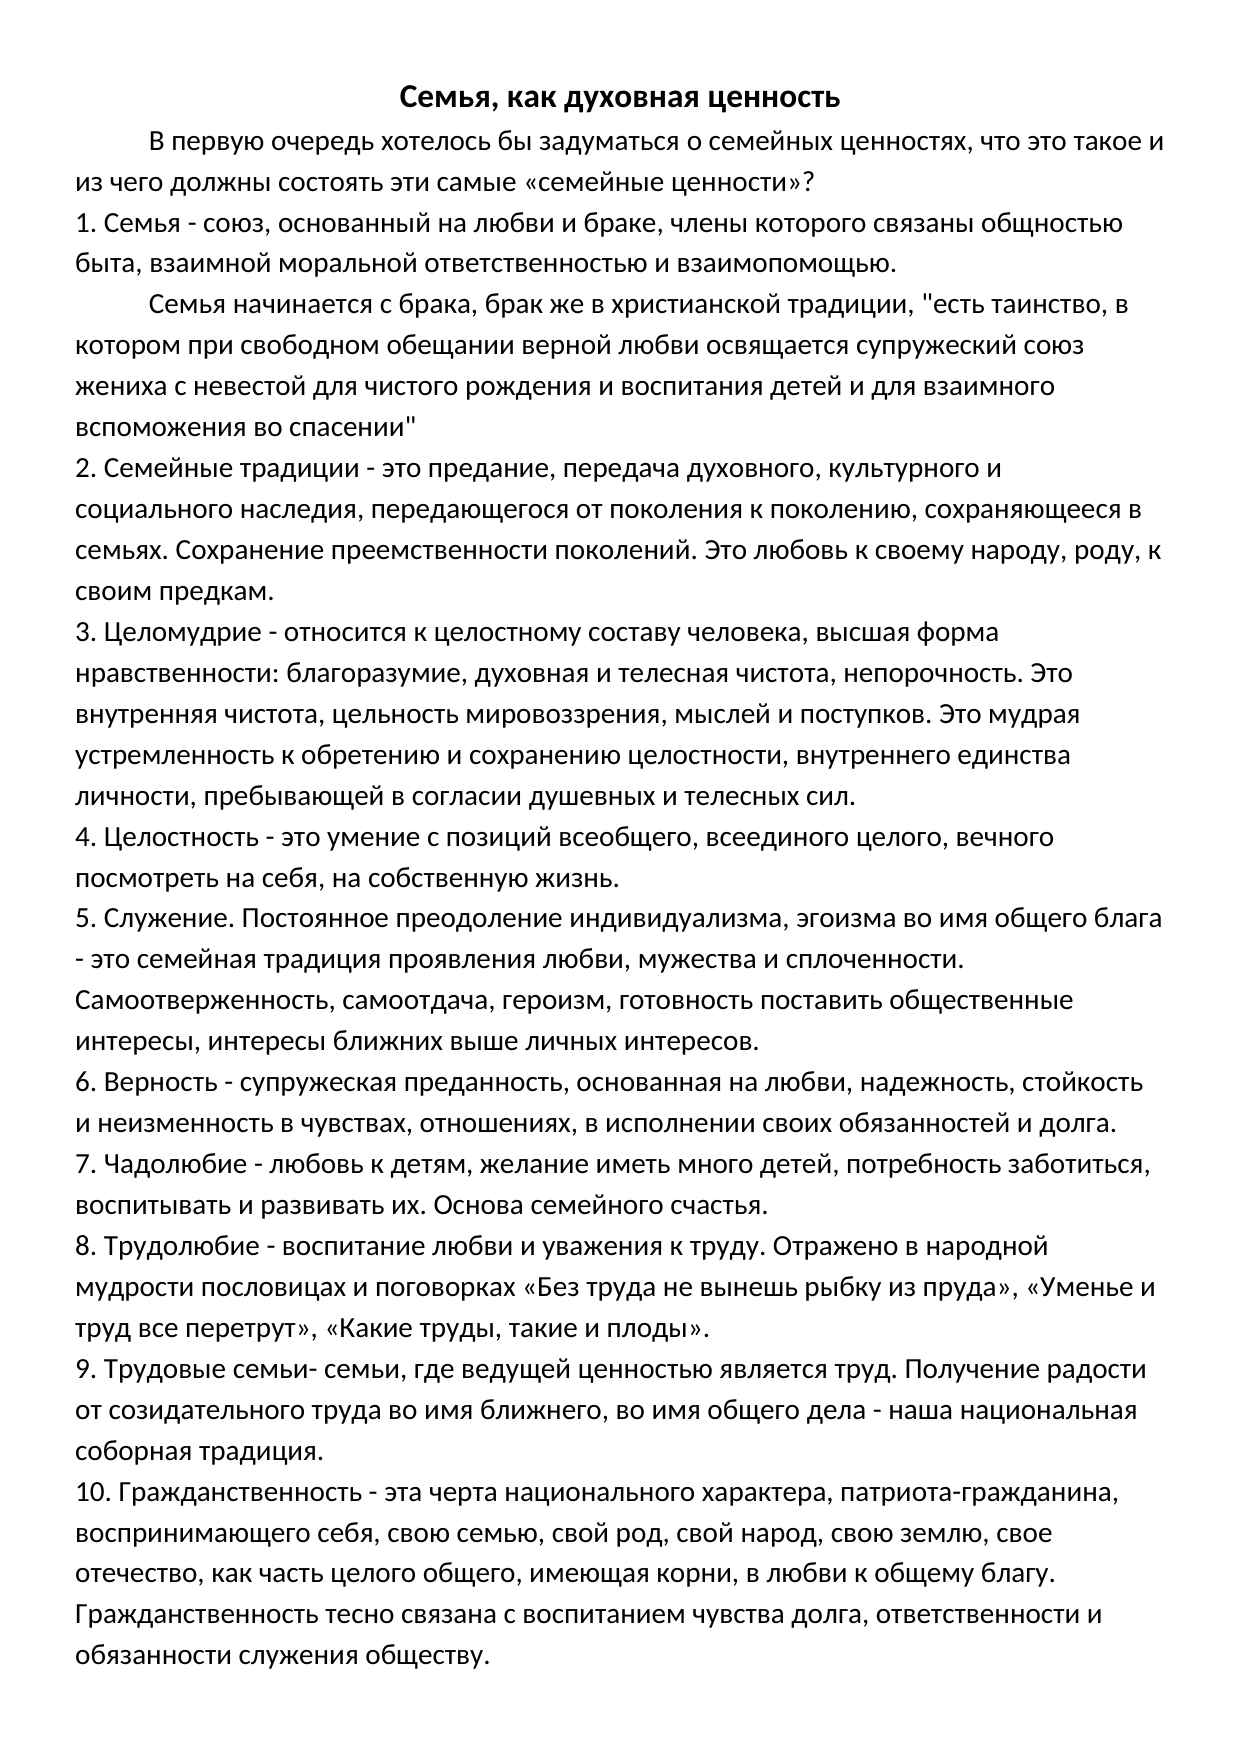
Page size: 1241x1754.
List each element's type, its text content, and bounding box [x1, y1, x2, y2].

text 6. Верность - супружеская преданность, основанная на любви, надежность, стойкость и неизменность в чувствах, отношениях, в исполнении своих обязанностей и долга. [75, 1063, 1165, 1140]
text 10. Гражданственность - эта черта национального характера, патриота-гражданина, воспринимающего себя, свою семью, свой род, свой народ, свою землю, свое отечество, как часть целого общего, имеющая корни, в любви к общему благу. Гражданственность тесно связана с воспитанием чувства долга, ответственности и обязанности служения обществу. [75, 1473, 1165, 1672]
text В первую очередь хотелось бы задуматься о семейных ценностях, что это такое и из чего должны состоять эти самые «семейные ценности»? [75, 122, 1165, 198]
text 4. Целостность - это умение с позиций всеобщего, всеединого целого, вечного посмотреть на себя, на собственную жизнь. [75, 818, 1165, 894]
text 1. Семья - союз, основанный на любви и браке, члены которого связаны общностью быта, взаимной моральной ответственностью и взаимопомощью. [75, 204, 1165, 280]
text 3. Целомудрие - относится к целостному составу человека, высшая форма нравственности: благоразумие, духовная и телесная чистота, непорочность. Это внутренняя чистота, цельность мировоззрения, мыслей и поступков. Это мудрая устремленность к обретению и сохранению целостности, внутреннего единства личности, пребывающей в согласии душевных и телесных сил. [75, 613, 1165, 812]
text 8. Трудолюбие - воспитание любви и уважения к труду. Отражено в народной мудрости пословицах и поговорках «Без труда не вынешь рыбку из пруда», «Уменье и труд все перетрут», «Какие труды, такие и плоды». [75, 1227, 1165, 1344]
text 7. Чадолюбие - любовь к детям, желание иметь много детей, потребность заботиться, воспитывать и развивать их. Основа семейного счастья. [75, 1145, 1165, 1222]
text Семья, как духовная ценность [75, 75, 1165, 116]
text Семья начинается с брака, брак же в христианской традиции, "есть таинство, в котором при свободном обещании верной любви освящается супружеский союз жениха с невестой для чистого рождения и воспитания детей и для взаимного вспоможения во спасении" [75, 286, 1165, 444]
text 5. Служение. Постоянное преодоление индивидуализма, эгоизма во имя общего блага - это семейная традиция проявления любви, мужества и сплоченности. Самоотверженность, самоотдача, героизм, готовность поставить общественные интересы, интересы ближних выше личных интересов. [75, 899, 1165, 1058]
text 2. Семейные традиции - это предание, передача духовного, культурного и социального наследия, передающегося от поколения к поколению, сохраняющееся в семьях. Сохранение преемственности поколений. Это любовь к своему народу, роду, к своим предкам. [75, 449, 1165, 608]
text 9. Трудовые семьи- семьи, где ведущей ценностью является труд. Получение радости от созидательного труда во имя ближнего, во имя общего дела - наша национальная соборная традиция. [75, 1350, 1165, 1467]
